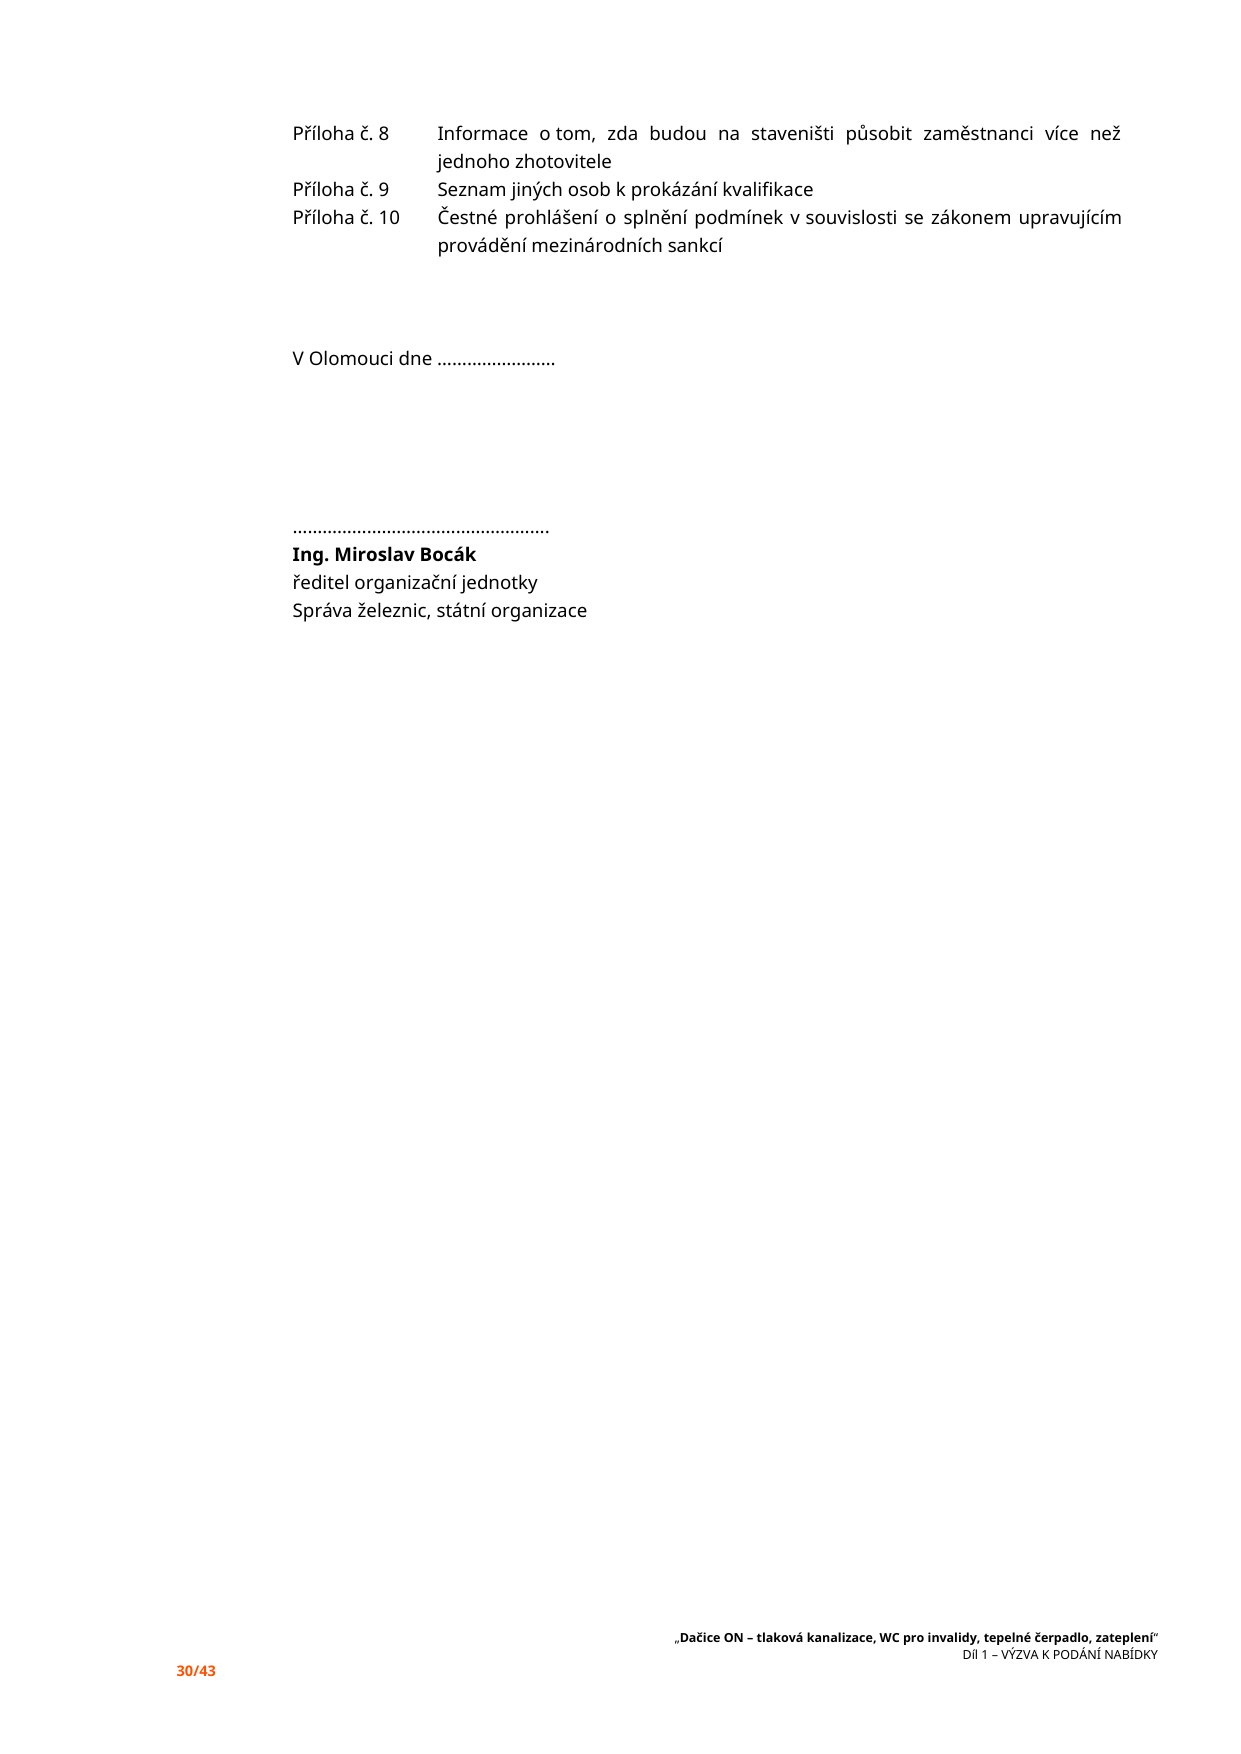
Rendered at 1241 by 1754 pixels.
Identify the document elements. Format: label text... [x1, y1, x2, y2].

text Příloha č. 9 Seznam jiných osob k prokázání kvalifikace [292, 177, 1122, 202]
text Ing. Miroslav Bocák [292, 541, 1122, 566]
text Příloha č. 10 Čestné prohlášení o splnění podmínek v souvislosti se zákonem upravujícím provádění mezinárodních sankcí [292, 205, 1122, 258]
text Příloha č. 8 Informace o tom, zda budou na staveništi působit zaměstnanci více než jednoho zhotovitele [292, 121, 1122, 174]
text Správa železnic, státní organizace [292, 597, 1122, 622]
text ředitel organizační jednotky [292, 569, 1122, 594]
text ……………………………………………. [292, 513, 1122, 538]
text V Olomouci dne …………………… [292, 345, 1122, 370]
